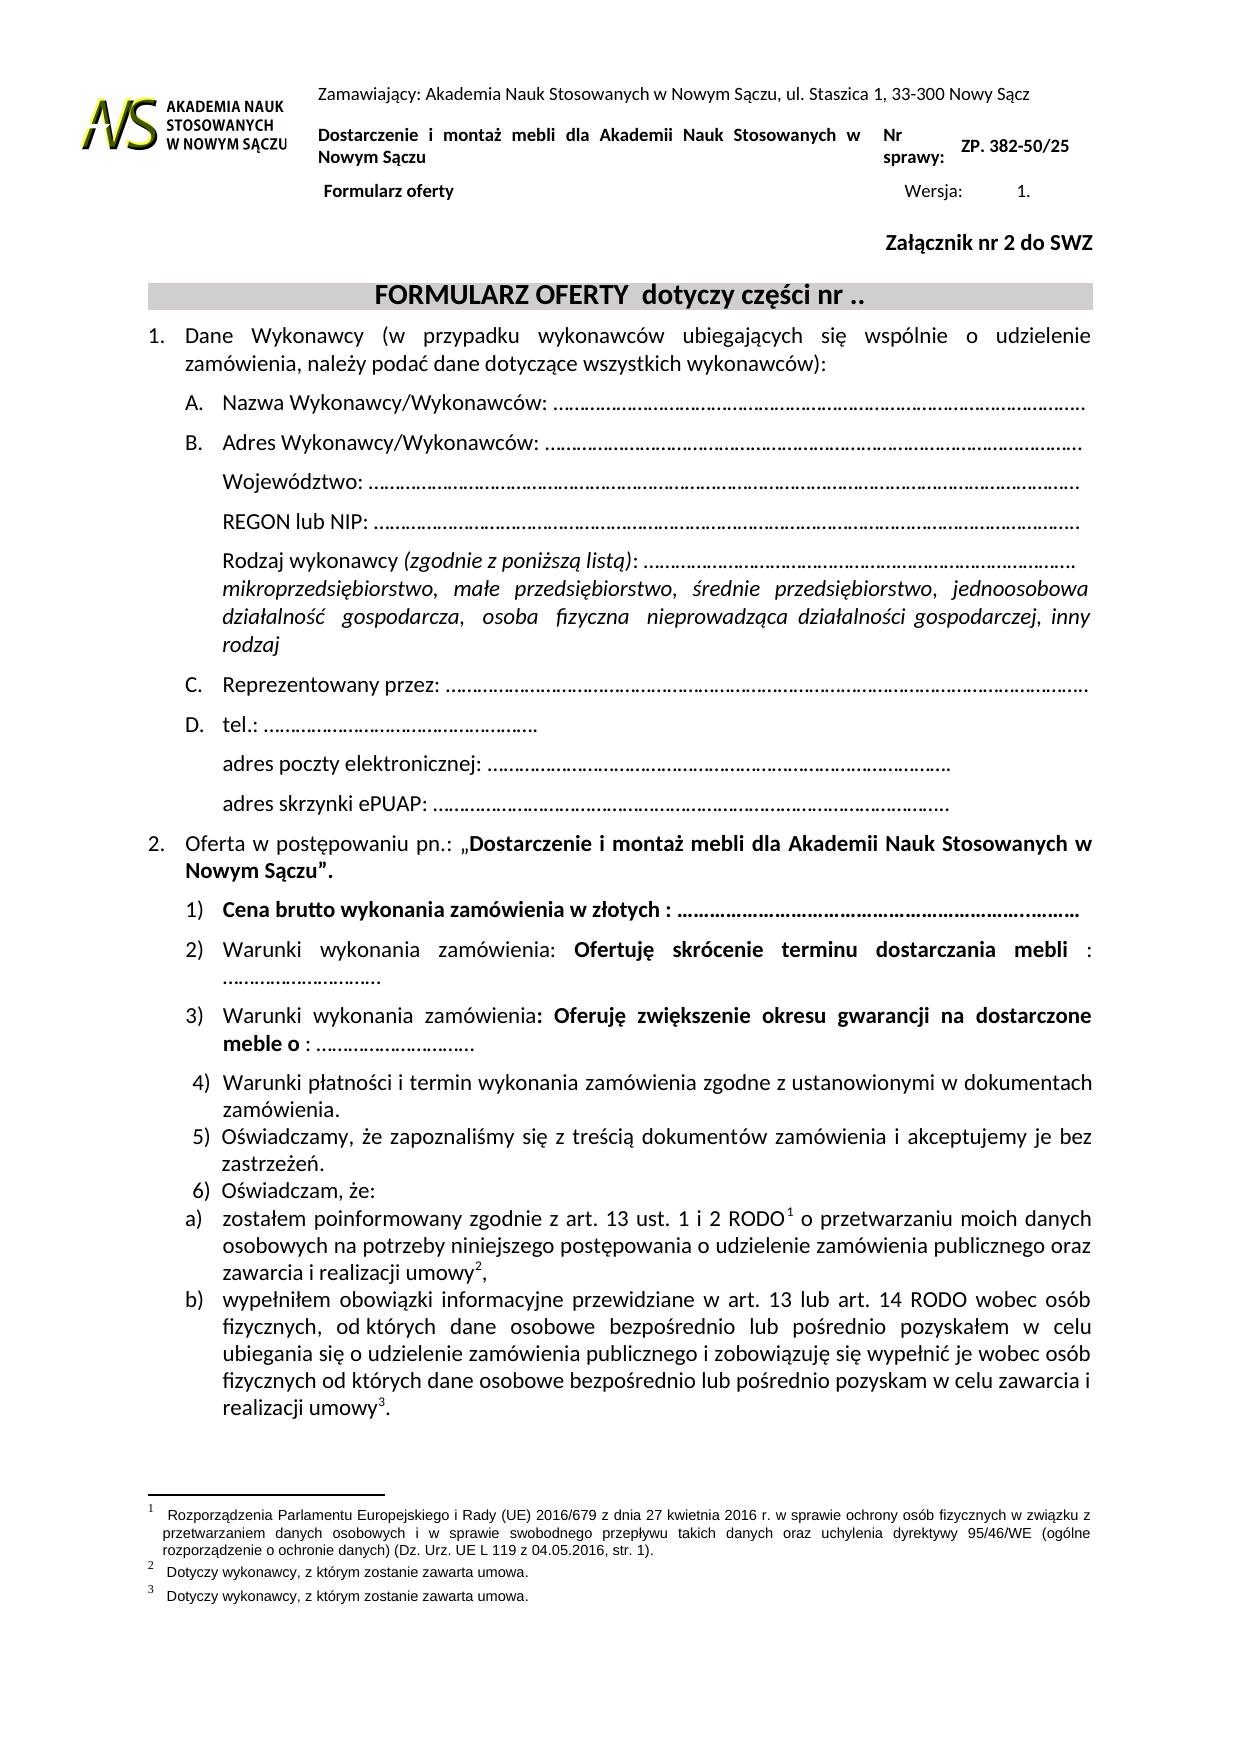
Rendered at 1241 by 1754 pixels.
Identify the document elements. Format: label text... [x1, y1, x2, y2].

list Dane Wykonawcy (w przypadku wykonawców ubiegających się wspólnie o udzielenie zamówienia, należy podać dane dotyczące wszystkich wykonawców): [148, 322, 1093, 376]
list zostałem poinformowany zgodnie z art. 13 ust. 1 i 2 RODO o przetwarzaniu moich danych osobowych na potrzeby niniejszego postępowania o udzielenie zamówienia publicznego oraz zawarcia i realizacji umowy, [185, 1204, 1093, 1286]
list adres skrzynki ePUAP: …………………………………………………………………………………….. [222, 790, 1093, 817]
list Rodzaj wykonawcy (zgodnie z poniższą listą): ………………………………………………………………………. [222, 547, 1093, 574]
list Warunki wykonania zamówienia: Ofertuję skrócenie terminu dostarczania mebli : ………………………… [185, 936, 1093, 990]
list mikroprzedsiębiorstwo, małe przedsiębiorstwo, średnie przedsiębiorstwo, jednoosobowa działalność gospodarcza, osoba fizyczna nieprowadząca działalności gospodarczej, inny rodzaj [222, 574, 1093, 658]
list Cena brutto wykonania zamówienia w złotych : ………………………………………………………..……… [185, 896, 1093, 923]
list Adres Wykonawcy/Wykonawców: ………………………………………………………………………………………… [185, 428, 1093, 456]
list Województwo: ……………………………………………………………………………………………………………………… [222, 468, 1093, 495]
list Oświadczamy, że zapoznaliśmy się z treścią dokumentów zamówienia i akceptujemy je bez zastrzeżeń. [192, 1123, 1093, 1177]
list wypełniłem obowiązki informacyjne przewidziane w art. 13 lub art. 14 RODO wobec osób fizycznych, od których dane osobowe bezpośrednio lub pośrednio pozyskałem w celu ubiegania się o udzielenie zamówienia publicznego i zobowiązuję się wypełnić je wobec osób fizycznych od których dane osobowe bezpośrednio lub pośrednio pozyskam w celu zawarcia i realizacji umowy. [185, 1286, 1093, 1421]
list REGON lub NIP: …………………………………………………………………………………………………………………….. [222, 508, 1093, 535]
text FORMULARZ OFERTY dotyczy części nr .. [148, 283, 1093, 310]
list Nazwa Wykonawcy/Wykonawców: ……………………………………………………………………………………….. [185, 389, 1093, 416]
text Załącznik nr 2 do SWZ [148, 228, 1093, 256]
list Oświadczam, że: [192, 1177, 1093, 1204]
list Warunki płatności i termin wykonania zamówienia zgodne z ustanowionymi w dokumentach zamówienia. [192, 1069, 1093, 1123]
picture [80, 97, 287, 153]
list Oferta w postępowaniu pn.: „Dostarczenie i montaż mebli dla Akademii Nauk Stosowanych w Nowym Sączu”. [148, 829, 1093, 883]
list Warunki wykonania zamówienia: Oferuję zwiększenie okresu gwarancji na dostarczone meble o : ………………………… [185, 1002, 1093, 1056]
list adres poczty elektronicznej: ……………………………………………………………………………. [222, 750, 1093, 777]
list tel.: ……………………………………………. [185, 711, 1093, 738]
list Reprezentowany przez: ………………………………………………………………………………………………………….. [185, 671, 1093, 698]
